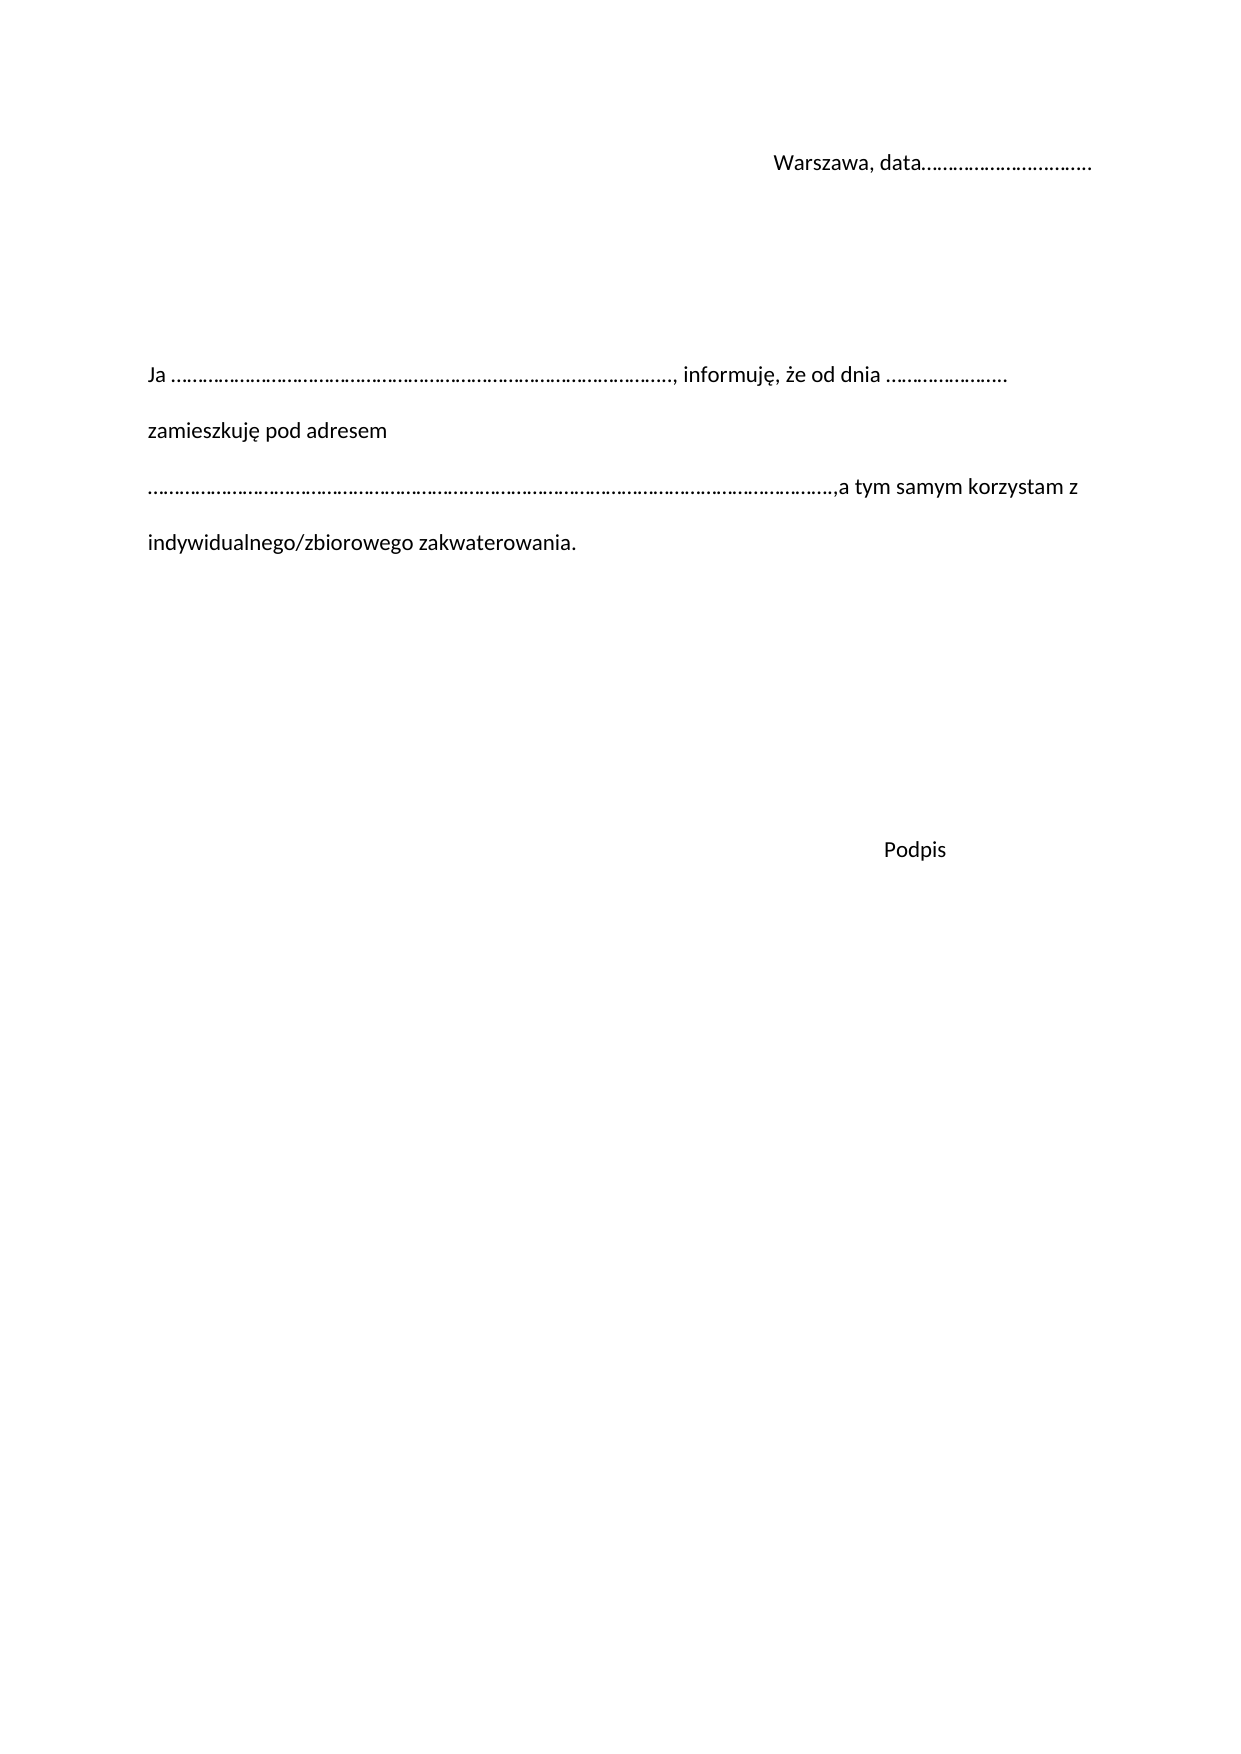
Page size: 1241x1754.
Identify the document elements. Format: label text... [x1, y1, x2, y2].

text Ja ………………………………………………………………………………….., informuję, że od dnia ………………….. zamieszkuję pod adresem ………………………………………………………………………………………………………………….,a tym samym korzystam z indywidualnego/zbiorowego zakwaterowania. [148, 360, 1093, 556]
text Warszawa, data…………………...…….. [148, 148, 1093, 176]
text Podpis [664, 835, 1093, 863]
